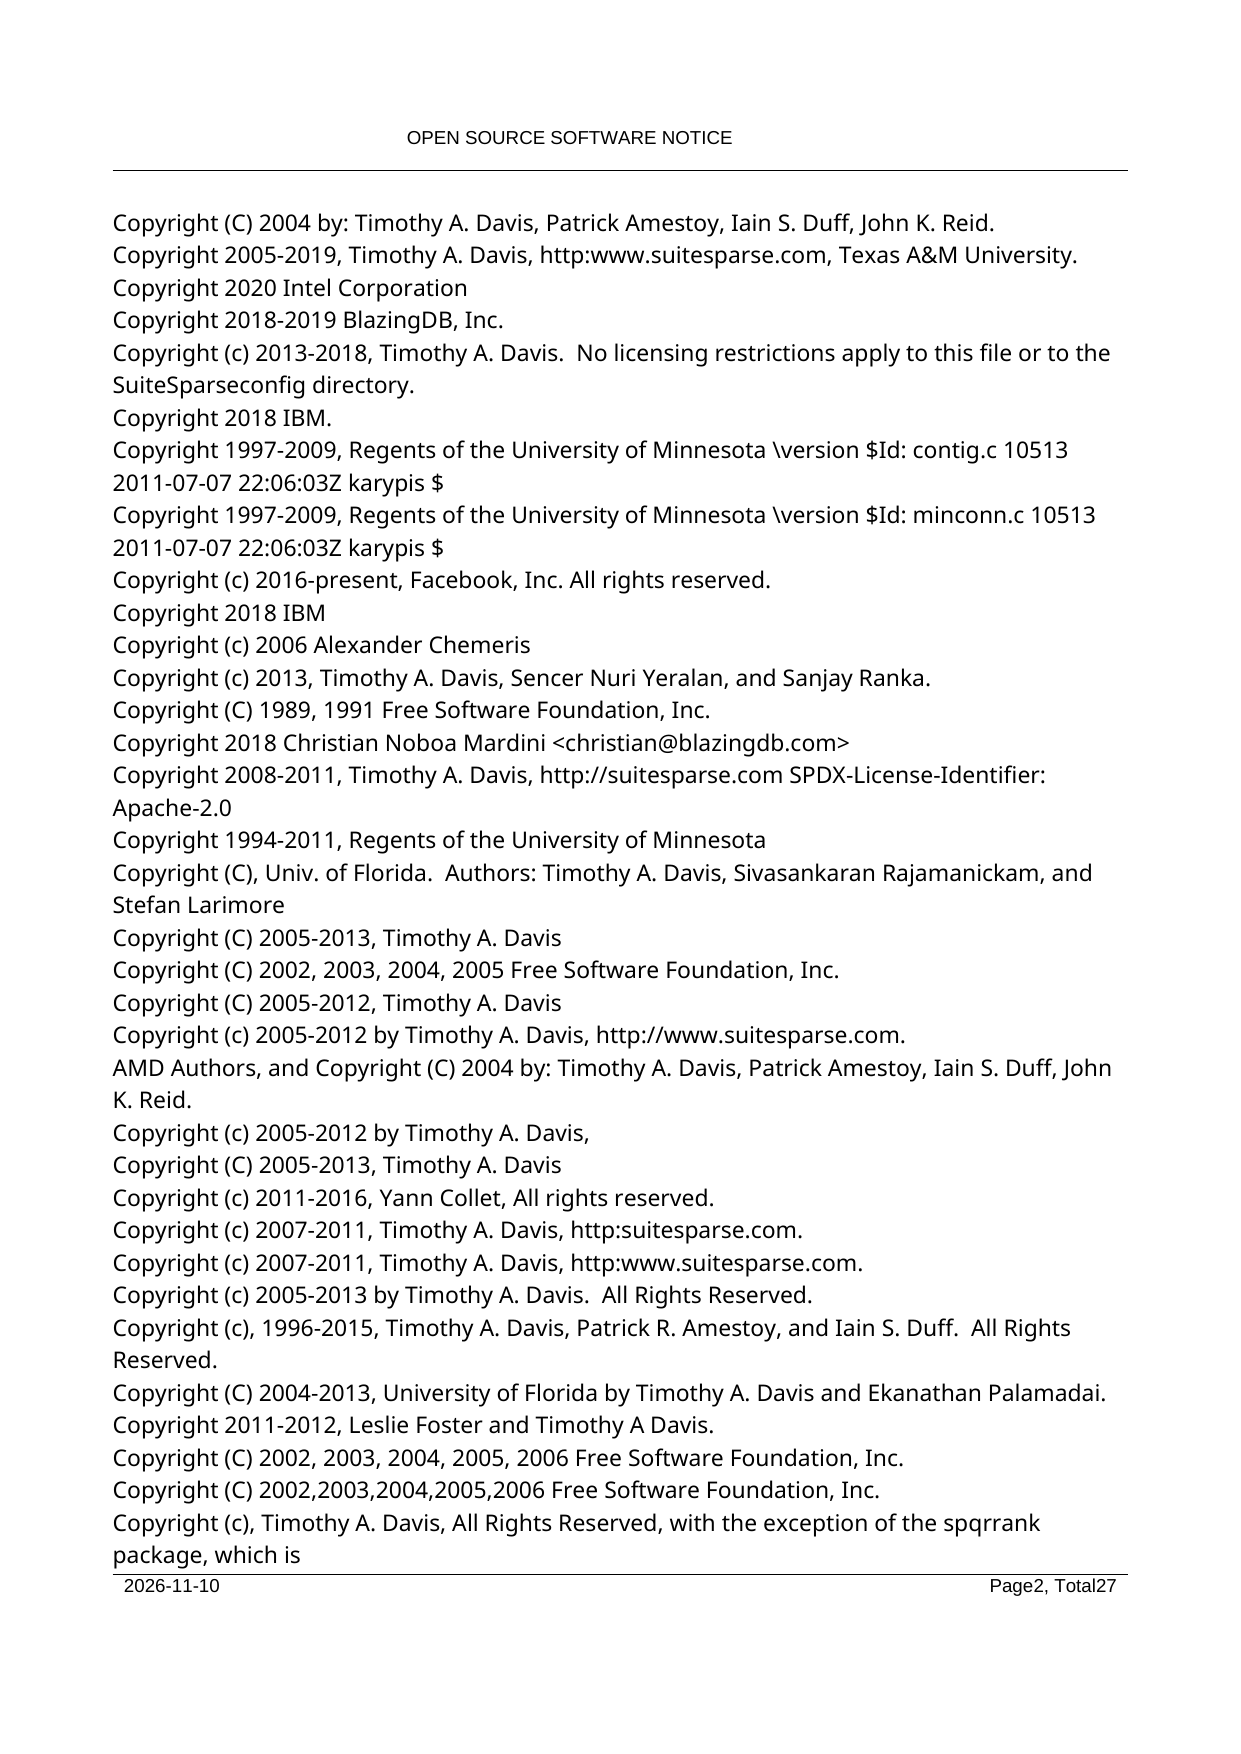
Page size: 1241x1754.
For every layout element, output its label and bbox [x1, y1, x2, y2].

text [112, 206, 1128, 1571]
